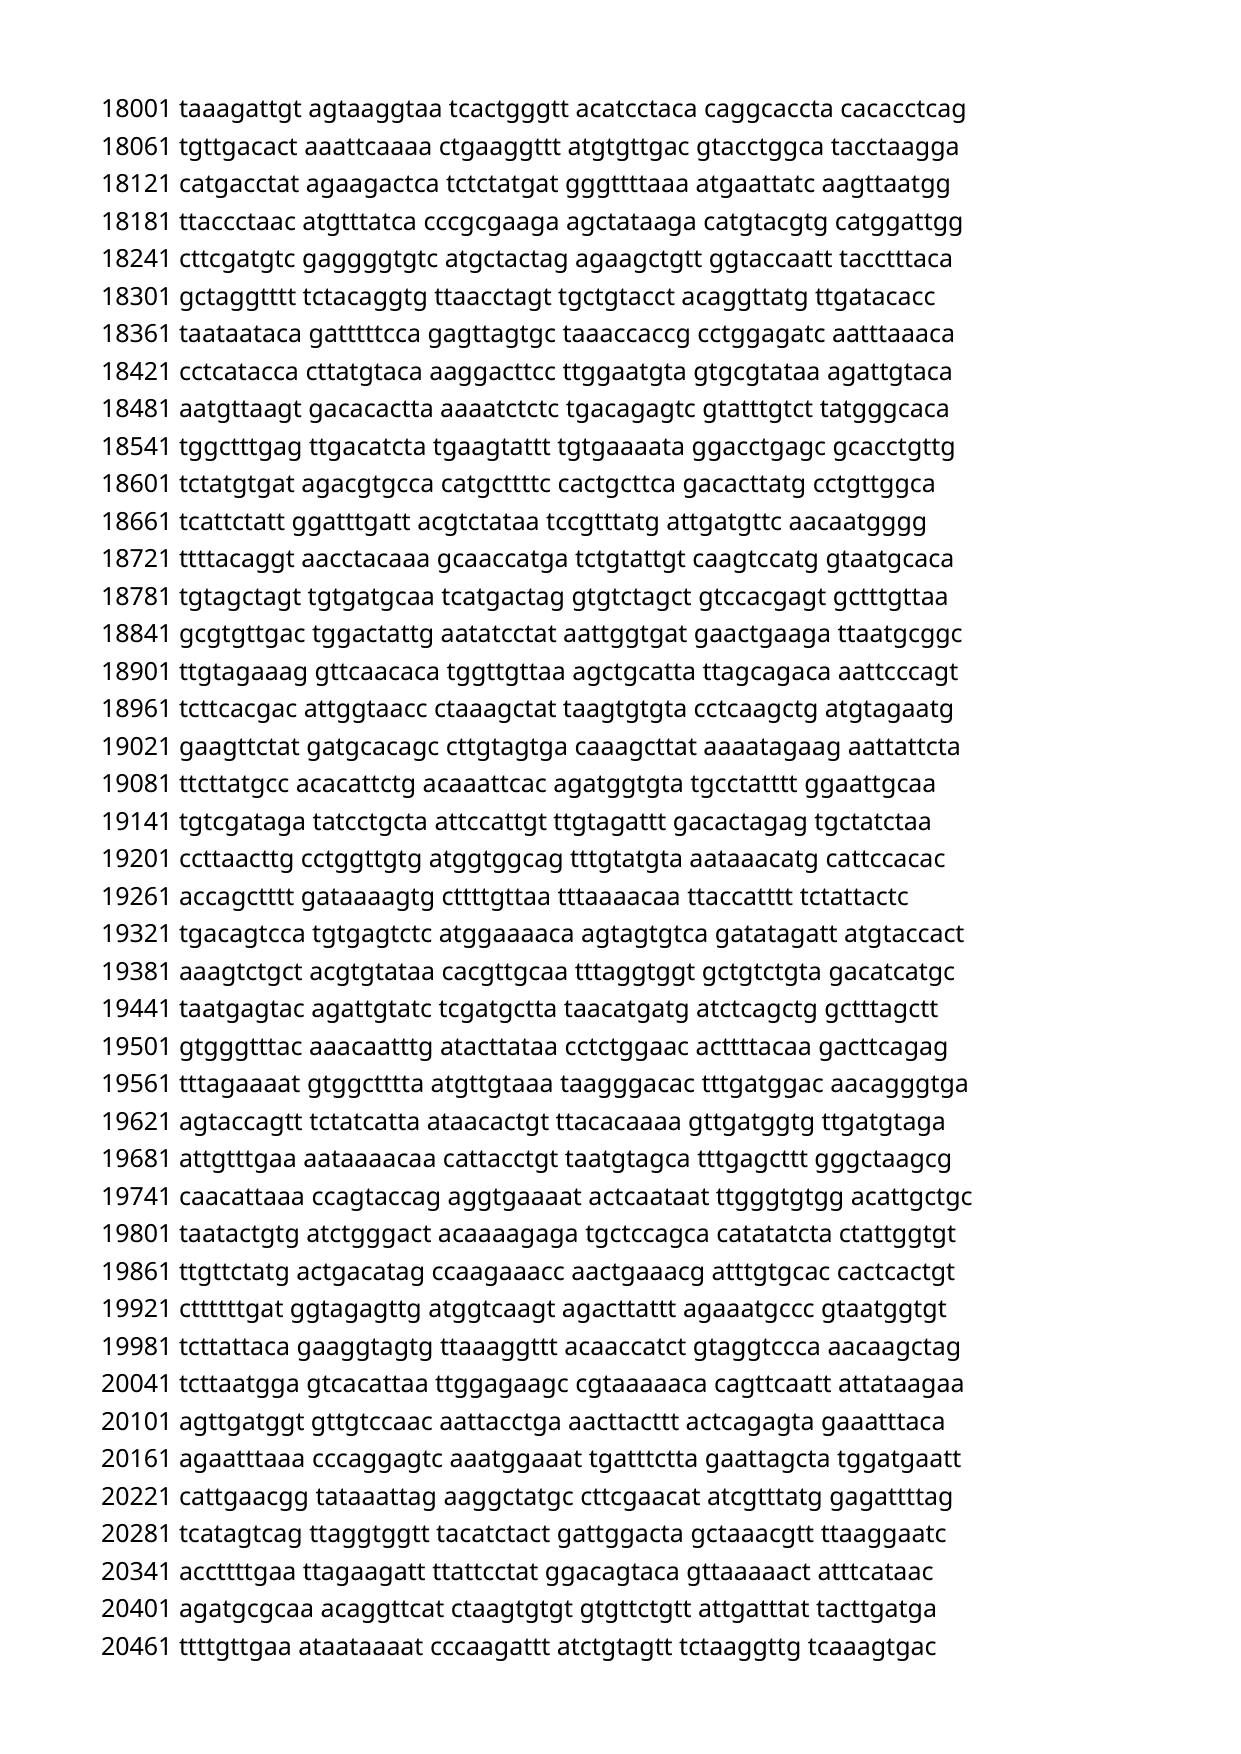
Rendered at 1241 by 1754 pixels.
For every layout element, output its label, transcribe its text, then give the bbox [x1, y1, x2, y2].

text 18961 tcttcacgac attggtaacc ctaaagctat taagtgtgta cctcaagctg atgtagaatg [75, 689, 1165, 727]
text 18241 cttcgatgtc gaggggtgtc atgctactag agaagctgtt ggtaccaatt tacctttaca [75, 239, 1165, 277]
text 19201 ccttaacttg cctggttgtg atggtggcag tttgtatgta aataaacatg cattccacac [75, 839, 1165, 877]
text 19621 agtaccagtt tctatcatta ataacactgt ttacacaaaa gttgatggtg ttgatgtaga [75, 1102, 1165, 1139]
text 19561 tttagaaaat gtggctttta atgttgtaaa taagggacac tttgatggac aacagggtga [75, 1064, 1165, 1102]
text 18601 tctatgtgat agacgtgcca catgcttttc cactgcttca gacacttatg cctgttggca [75, 464, 1165, 502]
text 20461 ttttgttgaa ataataaaat cccaagattt atctgtagtt tctaaggttg tcaaagtgac [75, 1627, 1165, 1664]
text 19741 caacattaaa ccagtaccag aggtgaaaat actcaataat ttgggtgtgg acattgctgc [75, 1177, 1165, 1214]
text 19261 accagctttt gataaaagtg cttttgttaa tttaaaacaa ttaccatttt tctattactc [75, 877, 1165, 914]
text 18061 tgttgacact aaattcaaaa ctgaaggttt atgtgttgac gtacctggca tacctaagga [75, 127, 1165, 164]
text 19021 gaagttctat gatgcacagc cttgtagtga caaagcttat aaaatagaag aattattcta [75, 727, 1165, 764]
text 18781 tgtagctagt tgtgatgcaa tcatgactag gtgtctagct gtccacgagt gctttgttaa [75, 577, 1165, 614]
text 18541 tggctttgag ttgacatcta tgaagtattt tgtgaaaata ggacctgagc gcacctgttg [75, 427, 1165, 464]
text 20041 tcttaatgga gtcacattaa ttggagaagc cgtaaaaaca cagttcaatt attataagaa [75, 1364, 1165, 1402]
text 20401 agatgcgcaa acaggttcat ctaagtgtgt gtgttctgtt attgatttat tacttgatga [75, 1589, 1165, 1627]
text 19801 taatactgtg atctgggact acaaaagaga tgctccagca catatatcta ctattggtgt [75, 1214, 1165, 1252]
text 20161 agaatttaaa cccaggagtc aaatggaaat tgatttctta gaattagcta tggatgaatt [75, 1439, 1165, 1477]
text 19681 attgtttgaa aataaaacaa cattacctgt taatgtagca tttgagcttt gggctaagcg [75, 1139, 1165, 1177]
text 19981 tcttattaca gaaggtagtg ttaaaggttt acaaccatct gtaggtccca aacaagctag [75, 1327, 1165, 1364]
text 20101 agttgatggt gttgtccaac aattacctga aacttacttt actcagagta gaaatttaca [75, 1402, 1165, 1439]
text 18361 taataataca gatttttcca gagttagtgc taaaccaccg cctggagatc aatttaaaca [75, 314, 1165, 352]
text 20281 tcatagtcag ttaggtggtt tacatctact gattggacta gctaaacgtt ttaaggaatc [75, 1514, 1165, 1552]
text 19861 ttgttctatg actgacatag ccaagaaacc aactgaaacg atttgtgcac cactcactgt [75, 1252, 1165, 1289]
text 19501 gtgggtttac aaacaatttg atacttataa cctctggaac acttttacaa gacttcagag [75, 1027, 1165, 1064]
text 19321 tgacagtcca tgtgagtctc atggaaaaca agtagtgtca gatatagatt atgtaccact [75, 914, 1165, 952]
text 18301 gctaggtttt tctacaggtg ttaacctagt tgctgtacct acaggttatg ttgatacacc [75, 277, 1165, 314]
text 18841 gcgtgttgac tggactattg aatatcctat aattggtgat gaactgaaga ttaatgcggc [75, 614, 1165, 652]
text 18121 catgacctat agaagactca tctctatgat gggttttaaa atgaattatc aagttaatgg [75, 164, 1165, 202]
text 19141 tgtcgataga tatcctgcta attccattgt ttgtagattt gacactagag tgctatctaa [75, 802, 1165, 839]
text 18001 taaagattgt agtaaggtaa tcactgggtt acatcctaca caggcaccta cacacctcag [75, 89, 1165, 127]
text 18901 ttgtagaaag gttcaacaca tggttgttaa agctgcatta ttagcagaca aattcccagt [75, 652, 1165, 689]
text 18481 aatgttaagt gacacactta aaaatctctc tgacagagtc gtatttgtct tatgggcaca [75, 389, 1165, 427]
text 20221 cattgaacgg tataaattag aaggctatgc cttcgaacat atcgtttatg gagattttag [75, 1477, 1165, 1514]
text 18421 cctcatacca cttatgtaca aaggacttcc ttggaatgta gtgcgtataa agattgtaca [75, 352, 1165, 389]
text 19081 ttcttatgcc acacattctg acaaattcac agatggtgta tgcctatttt ggaattgcaa [75, 764, 1165, 802]
text 19921 cttttttgat ggtagagttg atggtcaagt agacttattt agaaatgccc gtaatggtgt [75, 1289, 1165, 1327]
text 19381 aaagtctgct acgtgtataa cacgttgcaa tttaggtggt gctgtctgta gacatcatgc [75, 952, 1165, 989]
text 18721 ttttacaggt aacctacaaa gcaaccatga tctgtattgt caagtccatg gtaatgcaca [75, 539, 1165, 577]
text 18661 tcattctatt ggatttgatt acgtctataa tccgtttatg attgatgttc aacaatgggg [75, 502, 1165, 539]
text 18181 ttaccctaac atgtttatca cccgcgaaga agctataaga catgtacgtg catggattgg [75, 202, 1165, 239]
text 20341 accttttgaa ttagaagatt ttattcctat ggacagtaca gttaaaaact atttcataac [75, 1552, 1165, 1589]
text 19441 taatgagtac agattgtatc tcgatgctta taacatgatg atctcagctg gctttagctt [75, 989, 1165, 1027]
